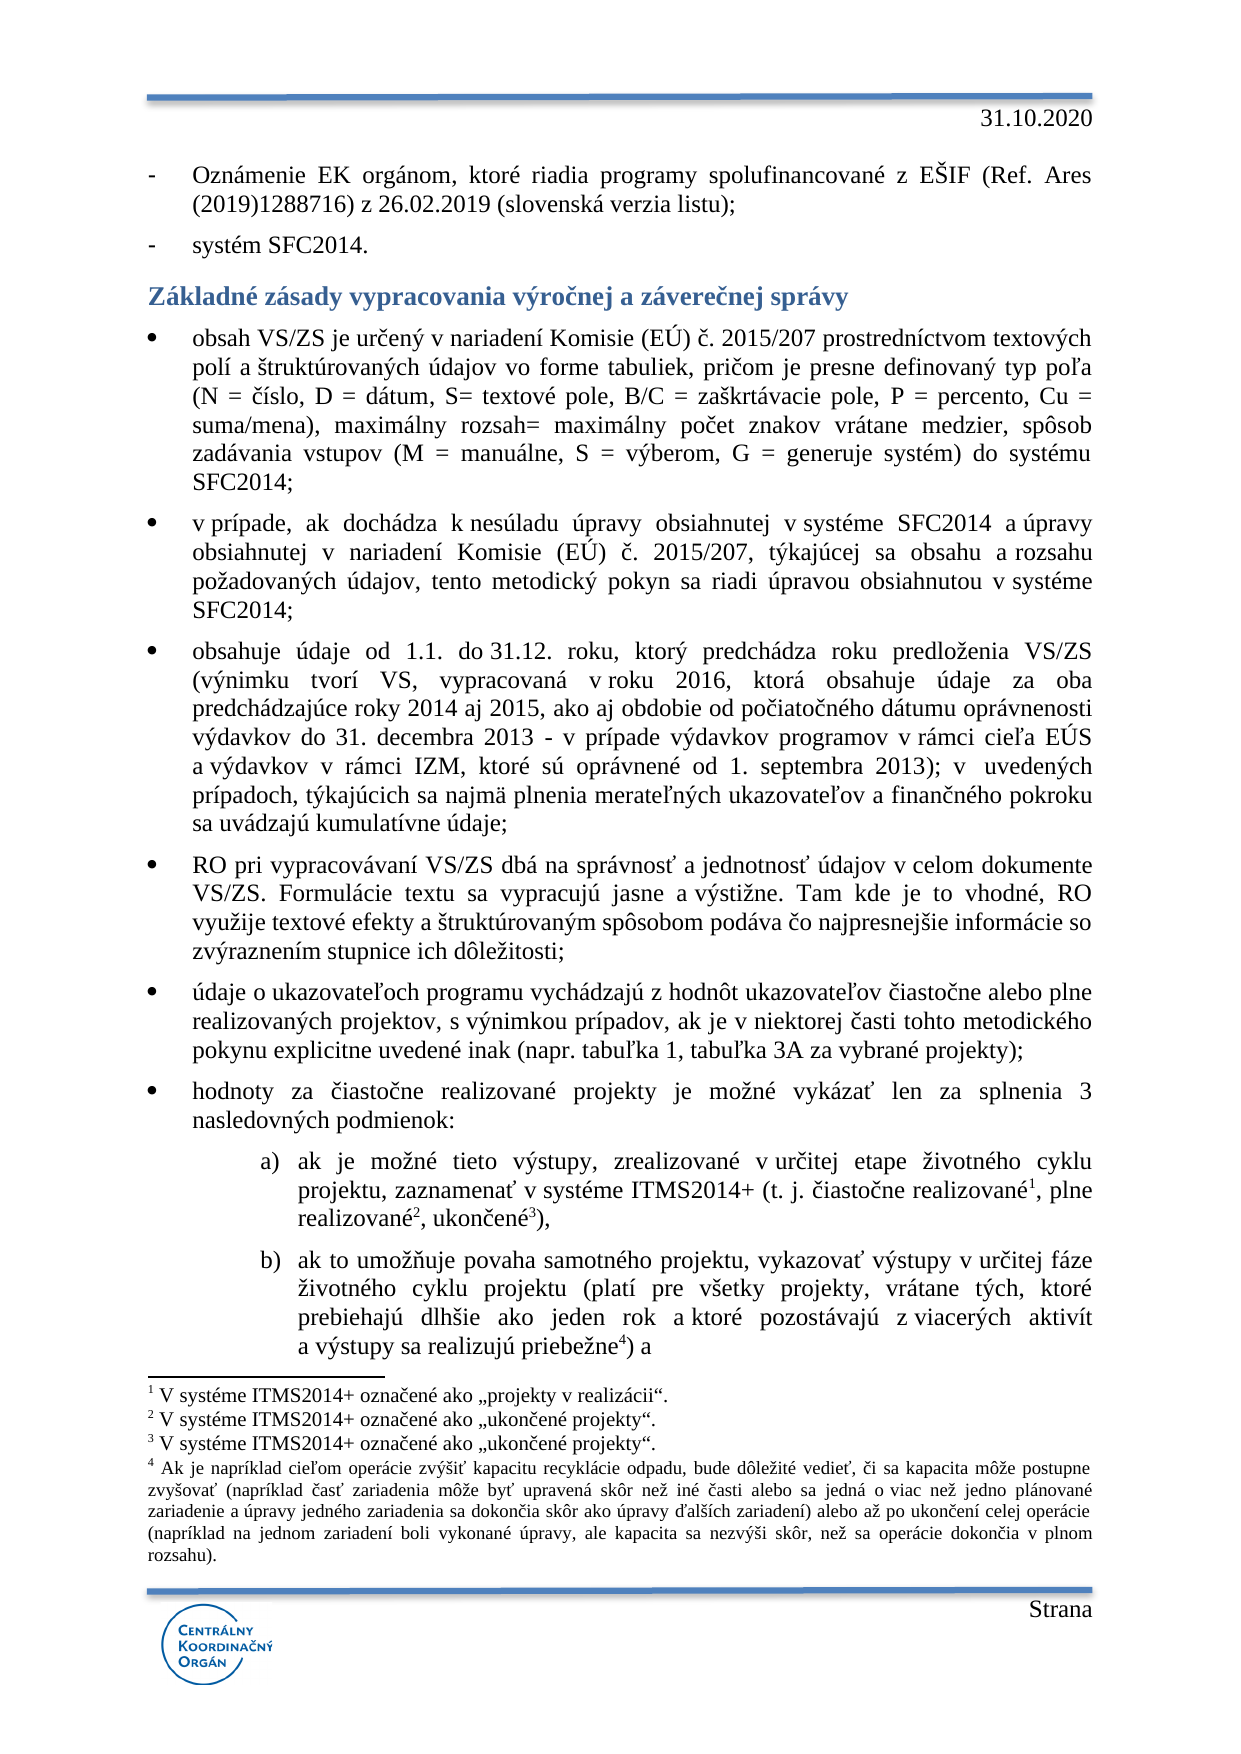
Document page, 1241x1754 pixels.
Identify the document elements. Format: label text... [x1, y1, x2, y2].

list obsah VS/ZS je určený v nariadení Komisie (EÚ) č. 2015/207 prostredníctvom textových polí a štruktúrovaných údajov vo forme tabuliek, pričom je presne definovaný typ poľa (N = číslo, D = dátum, S= textové pole, B/C = zaškrtávacie pole, P = percento, Cu = suma/mena), maximálny rozsah= maximálny počet znakov vrátane medzier, spôsob zadávania vstupov (M = manuálne, S = výberom, G = generuje systém) do systému SFC2014; [148, 323, 1092, 496]
list v prípade, ak dochádza k nesúladu úpravy obsiahnutej v systéme SFC2014 a úpravy obsiahnutej v nariadení Komisie (EÚ) č. 2015/207, týkajúcej sa obsahu a rozsahu požadovaných údajov, tento metodický pokyn sa riadi úpravou obsiahnutou v systéme SFC2014; [148, 508, 1092, 623]
list údaje o ukazovateľoch programu vychádzajú z hodnôt ukazovateľov čiastočne alebo plne realizovaných projektov, s výnimkou prípadov, ak je v niektorej časti tohto metodického pokynu explicitne uvedené inak (napr. tabuľka 1, tabuľka 3A za vybrané projekty); [148, 977, 1092, 1063]
list systém SFC2014. [148, 230, 1092, 259]
list hodnoty za čiastočne realizované projekty je možné vykázať len za splnenia 3 nasledovných podmienok: [148, 1076, 1092, 1133]
list ak je možné tieto výstupy, zrealizované v určitej etape životného cyklu projektu, zaznamenať v systéme ITMS2014+ (t. j. čiastočne realizované, plne realizované, ukončené), [260, 1146, 1092, 1232]
list RO pri vypracovávaní VS/ZS dbá na správnosť a jednotnosť údajov v celom dokumente VS/ZS. Formulácie textu sa vypracujú jasne a výstižne. Tam kde je to vhodné, RO využije textové efekty a štruktúrovaným spôsobom podáva čo najpresnejšie informácie so zvýraznením stupnice ich dôležitosti; [148, 850, 1092, 965]
picture [159, 1602, 272, 1684]
list Oznámenie EK orgánom, ktoré riadia programy spolufinancované z EŠIF (Ref. Ares (2019)1288716) z 26.02.2019 (slovenská verzia listu); [148, 160, 1092, 218]
text Základné zásady vypracovania výročnej a záverečnej správy [148, 280, 1092, 311]
list ak to umožňuje povaha samotného projektu, vykazovať výstupy v určitej fáze životného cyklu projektu (platí pre všetky projekty, vrátane tých, ktoré prebiehajú dlhšie ako jeden rok a ktoré pozostávajú z viacerých aktivít a výstupy sa realizujú priebežne) a [260, 1245, 1092, 1360]
list obsahuje údaje od 1.1. do 31.12. roku, ktorý predchádza roku predloženia VS/ZS (výnimku tvorí VS, vypracovaná v roku 2016, ktorá obsahuje údaje za oba predchádzajúce roky 2014 aj 2015, ako aj obdobie od počiatočného dátumu oprávnenosti výdavkov do 31. decembra 2013 - v prípade výdavkov programov v rámci cieľa EÚS a výdavkov v rámci IZM, ktoré sú oprávnené od 1. septembra 2013); v uvedených prípadoch, týkajúcich sa najmä plnenia merateľných ukazovateľov a finančného pokroku sa uvádzajú kumulatívne údaje; [148, 636, 1092, 837]
